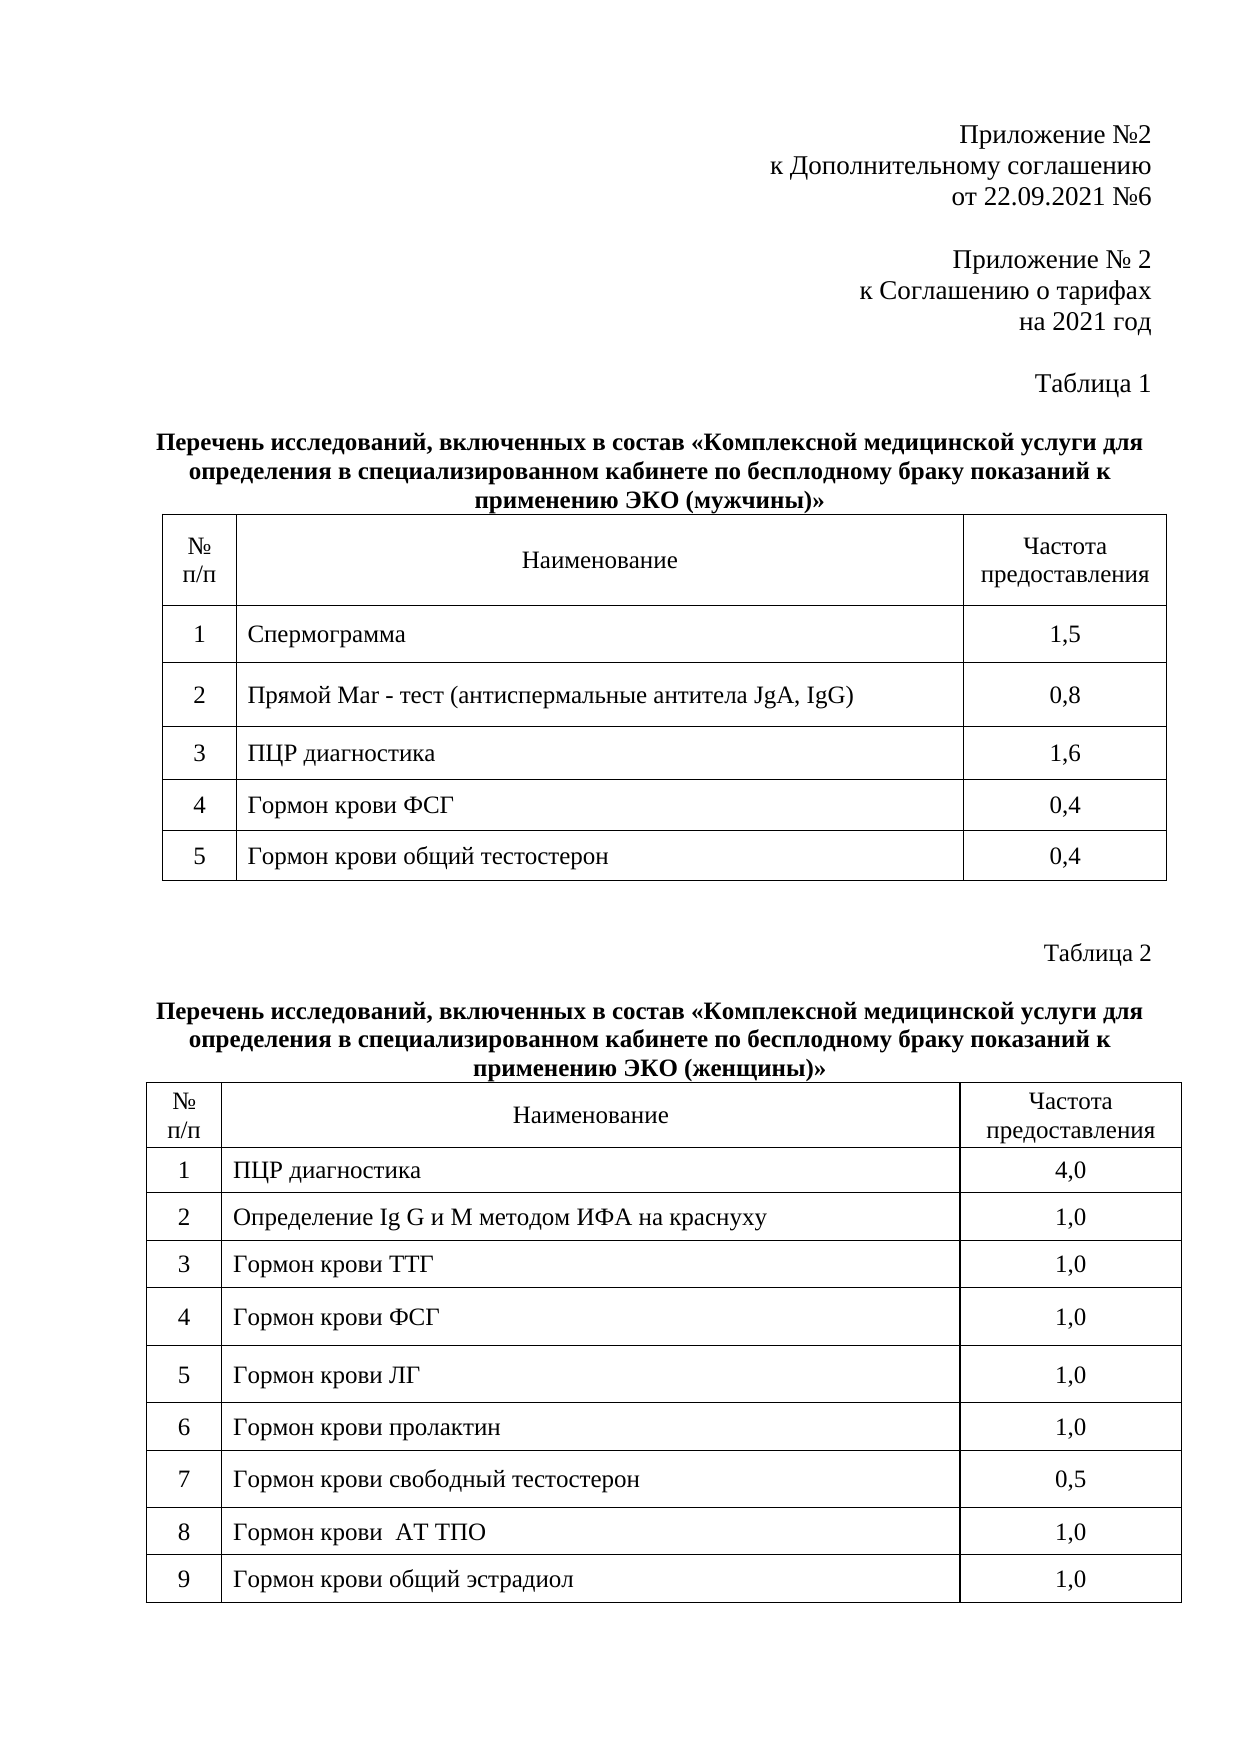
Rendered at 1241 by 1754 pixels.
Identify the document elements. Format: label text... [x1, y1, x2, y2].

table_cell 6 [147, 1403, 221, 1449]
table_cell 2 [147, 1193, 221, 1239]
table_cell 0,4 [964, 831, 1166, 880]
text Таблица 1 [148, 367, 1152, 398]
table_header Частота предоставления [964, 515, 1166, 604]
table_cell Гормон крови ТТГ [222, 1241, 959, 1287]
table_cell Гормон крови пролактин [222, 1403, 959, 1449]
table_cell Гормон крови ЛГ [222, 1346, 959, 1402]
table_cell 0,5 [961, 1451, 1181, 1507]
table_cell 3 [147, 1241, 221, 1287]
table_cell 1,0 [961, 1508, 1181, 1554]
table_cell 1,5 [964, 606, 1166, 662]
table_cell ПЦР диагностика [237, 727, 963, 778]
table_header № п/п [147, 1083, 221, 1147]
table_cell 1,6 [964, 727, 1166, 778]
table_cell 0,8 [964, 663, 1166, 726]
table_cell 9 [147, 1555, 221, 1602]
table_cell 5 [147, 1346, 221, 1402]
table_cell Гормон крови общий эстрадиол [222, 1555, 959, 1602]
table_cell Гормон крови свободный тестостерон [222, 1451, 959, 1507]
text Перечень исследований, включенных в состав «Комплексной медицинской услуги для определения в специализированном кабинете по бесплодному браку показаний к применению ЭКО (женщины)» [148, 996, 1152, 1082]
table_header Частота предоставления [961, 1083, 1181, 1147]
table_cell ПЦР диагностика [222, 1148, 959, 1192]
table_cell 1,0 [961, 1555, 1181, 1602]
table_cell 8 [147, 1508, 221, 1554]
table_header Наименование [222, 1083, 959, 1147]
table_cell 3 [163, 727, 236, 778]
table_cell 2 [163, 663, 236, 726]
text от 22.09.2021 №6 [148, 180, 1152, 212]
table_cell Гормон крови общий тестостерон [237, 831, 963, 880]
table_cell Прямой Mar - тест (антиспермальные антитела JgА, IgG) [237, 663, 963, 726]
table_cell 1 [147, 1148, 221, 1192]
table_header № п/п [163, 515, 236, 604]
table_cell Определение Ig G и М методом ИФА на краснуху [222, 1193, 959, 1239]
table_header Наименование [237, 515, 963, 604]
text на 2021 год [148, 305, 1152, 336]
table_cell 1,0 [961, 1193, 1181, 1239]
table_cell Гормон крови АТ ТПО [222, 1508, 959, 1554]
text к Дополнительному соглашению [148, 149, 1152, 180]
table_cell 5 [163, 831, 236, 880]
table_cell Гормон крови ФСГ [222, 1288, 959, 1345]
table_cell 4 [147, 1288, 221, 1345]
table_cell Гормон крови ФСГ [237, 780, 963, 830]
table_cell 1,0 [961, 1288, 1181, 1345]
table_cell 1,0 [961, 1403, 1181, 1449]
table_cell 1 [163, 606, 236, 662]
text Перечень исследований, включенных в состав «Комплексной медицинской услуги для определения в специализированном кабинете по бесплодному браку показаний к применению ЭКО (мужчины)» [148, 427, 1152, 513]
text Таблица 2 [148, 938, 1152, 967]
text Приложение №2 [148, 118, 1152, 149]
table_cell 4,0 [961, 1148, 1181, 1192]
text Приложение № 2 [148, 243, 1152, 274]
table_cell 1,0 [961, 1346, 1181, 1402]
table_cell 4 [163, 780, 236, 830]
table_cell 1,0 [961, 1241, 1181, 1287]
table_cell 7 [147, 1451, 221, 1507]
text к Соглашению о тарифах [148, 274, 1152, 305]
table_cell Спермограмма [237, 606, 963, 662]
table_cell 0,4 [964, 780, 1166, 830]
